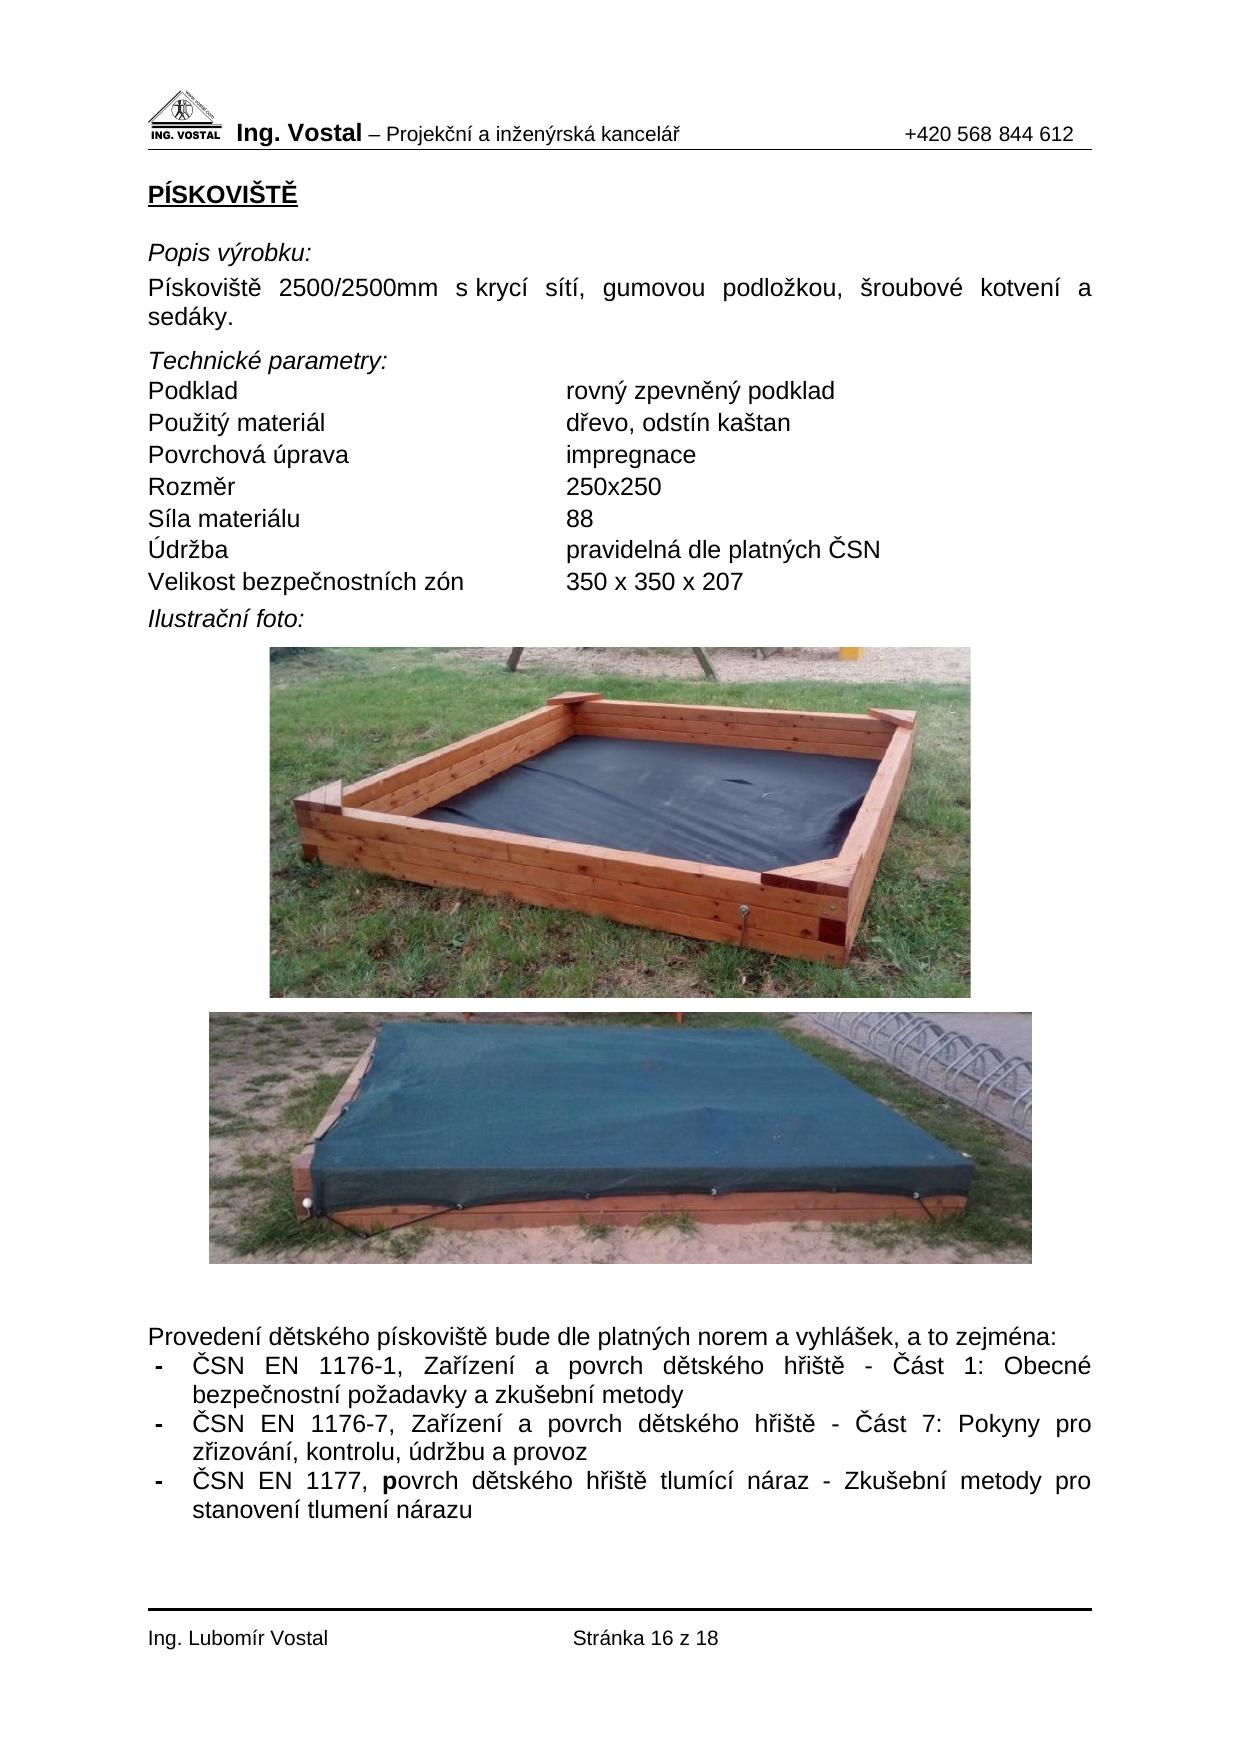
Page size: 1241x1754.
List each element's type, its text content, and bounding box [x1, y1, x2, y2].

table_cell Povrchová úprava [146, 438, 564, 470]
table_cell Velikost bezpečnostních zón [146, 566, 564, 598]
table_cell 88 [564, 502, 889, 534]
picture [147, 88, 224, 142]
text Technické parametry: [148, 346, 1092, 374]
picture [269, 647, 971, 998]
table_cell 350 x 350 x 207 [564, 566, 889, 598]
table_cell Síla materiálu [146, 502, 564, 534]
table_header Podklad [146, 375, 564, 406]
text PÍSKOVIŠTĚ [148, 180, 1092, 209]
list ČSN EN 1176-1, Zařízení a povrch dětského hřiště - Část 1: Obecné bezpečnostní požadavky a zkušební metody [154, 1351, 1092, 1409]
table_cell Použitý materiál [146, 406, 564, 438]
picture [209, 1012, 1032, 1264]
text Provedení dětského pískoviště bude dle platných norem a vyhlášek, a to zejména: [148, 1322, 1092, 1351]
table_cell pravidelná dle platných ČSN [564, 534, 889, 566]
table_cell dřevo, odstín kaštan [564, 406, 889, 438]
table_cell Údržba [146, 534, 564, 566]
table_cell Rozměr [146, 470, 564, 502]
text Pískoviště 2500/2500mm s krycí sítí, gumovou podložkou, šroubové kotvení a sedáky. [148, 273, 1092, 331]
list ČSN EN 1176-7, Zařízení a povrch dětského hřiště - Část 7: Pokyny pro zřizování, kontrolu, údržbu a provoz [154, 1409, 1092, 1466]
text Ilustrační foto: [148, 604, 1092, 633]
table_cell impregnace [564, 438, 889, 470]
table_cell 250x250 [564, 470, 889, 502]
list ČSN EN 1177, povrch dětského hřiště tlumící náraz - Zkušební metody pro stanovení tlumení nárazu [154, 1466, 1092, 1524]
text Popis výrobku: [148, 238, 1092, 267]
table_header rovný zpevněný podklad [564, 375, 889, 406]
